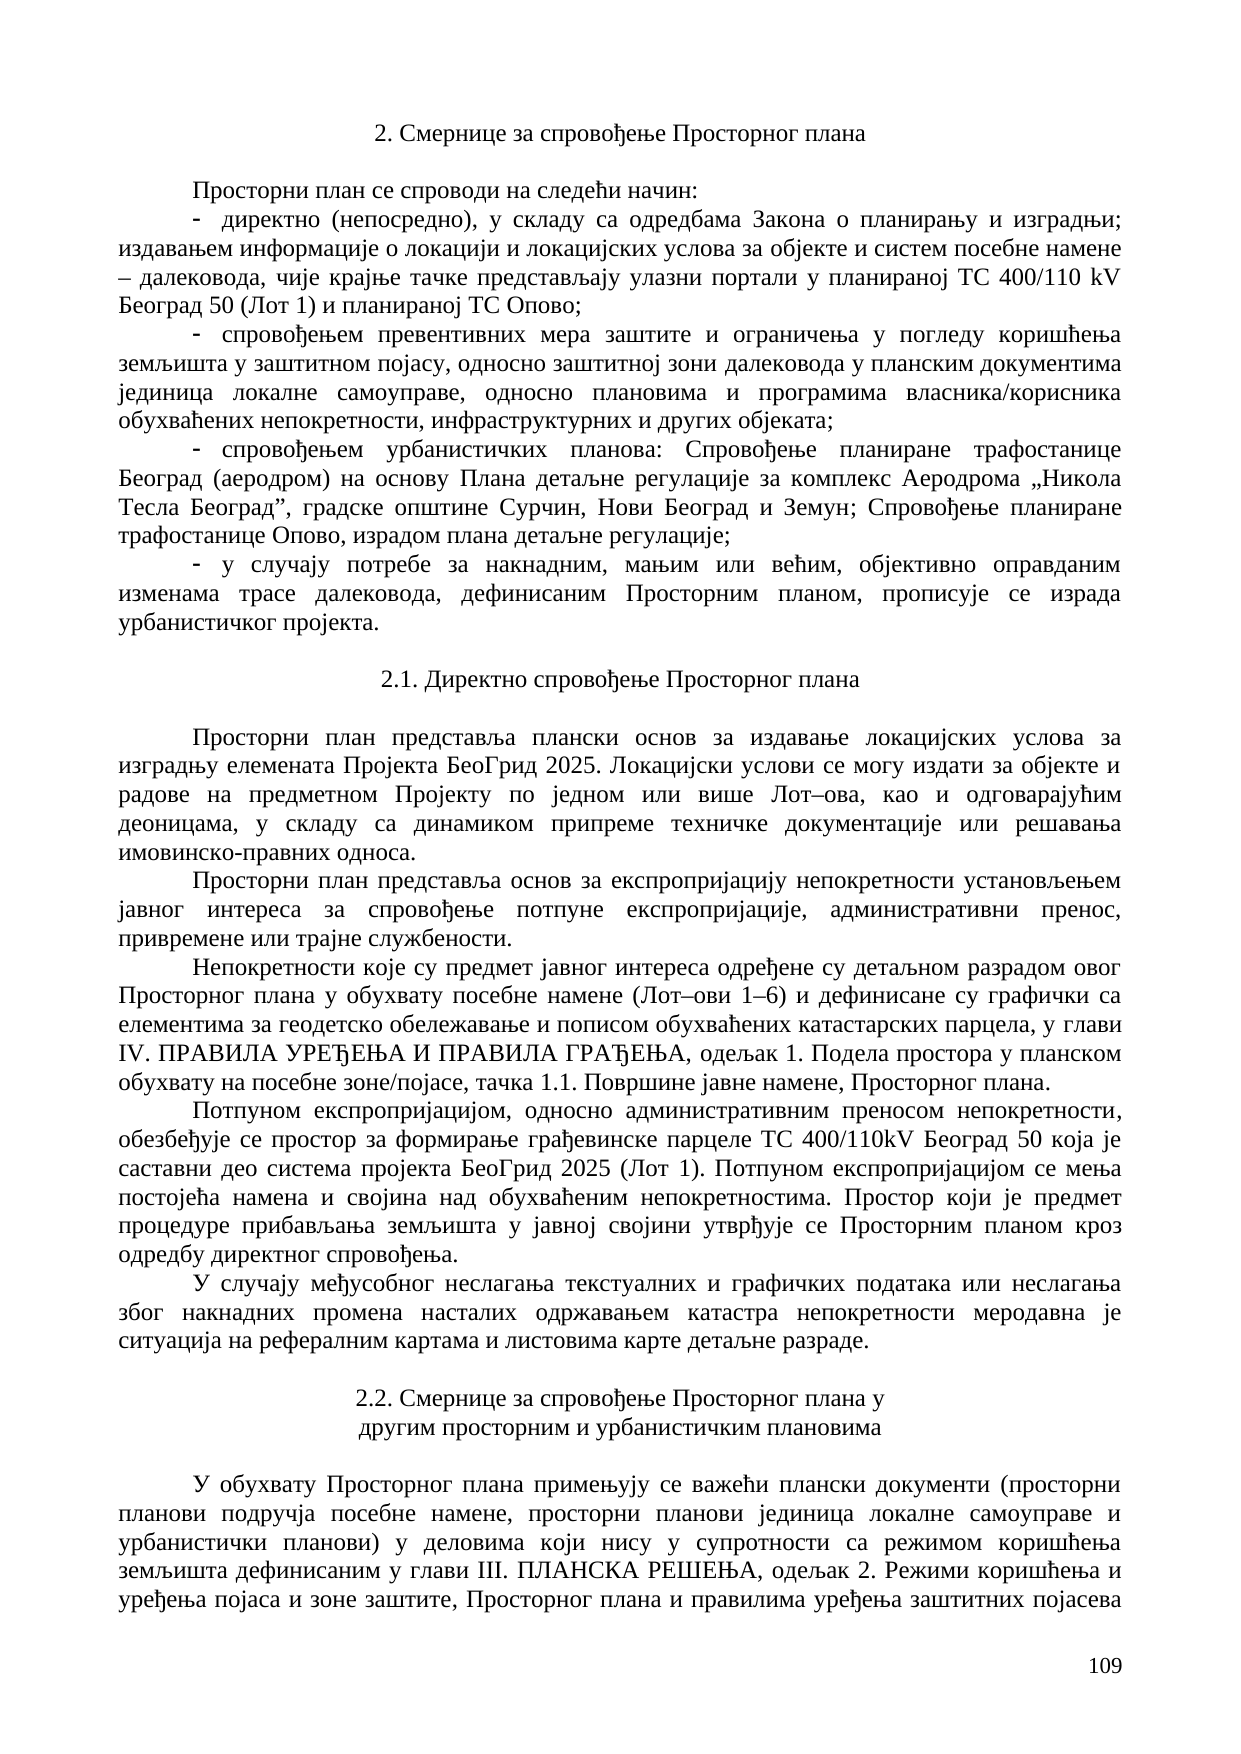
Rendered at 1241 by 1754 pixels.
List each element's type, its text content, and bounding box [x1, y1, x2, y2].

text Просторни план се спроводи на следећи начин: [118, 176, 1122, 204]
subtitle 2.1. Директно спровођење Просторног плана [118, 664, 1122, 693]
subtitle другим просторним и урбанистичким плановима [118, 1412, 1122, 1441]
text Просторни план представља основ за експропријацију непокретности установљењем јавног интереса за спровођење потпуне експропријације, административни пренос, привремене или трајне службености. [118, 866, 1122, 952]
list спровођењем урбанистичких планова: Спровођење планиране трафостанице Београд (аеродром) на основу Плана детаљне регулације за комплекс Аеродрома „Никола Тесла Београд”, градске општине Сурчин, Нови Београд и Земун; Спровођење планиране трафостанице Опово, израдом плана детаљне регулације; [118, 434, 1122, 549]
list директно (непосредно), у складу са одредбама Закона о планирању и изградњи; издавањем информације о локацији и локацијских услова за објекте и систем посебне намене – далековода, чије крајње тачке представљају улазни портали у планираној ТС 400/110 kV Београд 50 (Лот 1) и планираној ТС Опово; [118, 204, 1122, 319]
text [118, 1469, 1122, 1613]
text Просторни план представља плански основ за издавање локацијских услова за изградњу елемената Пројекта БеоГрид 2025. Локацијски услови се могу издати за објекте и радове на предметном Пројекту по једном или више Лот–ова, као и одговарајућим деоницама, у складу са динамиком припреме техничке документације или решавања имовинско-правних односа. [118, 722, 1122, 866]
subtitle 2. Смернице за спровођење Просторног плана [118, 118, 1122, 147]
text Непокретности које су предмет јавног интереса одређене су детаљном разрадом овог Просторног плана у обухвату посебне намене (Лот–ови 1–6) и дефинисане су графички са елементима за геодетско обележавање и пописом обухваћених катастарских парцела, у глави IV. ПРАВИЛА УРЕЂЕЊА И ПРАВИЛА ГРАЂЕЊА, одељак 1. Подела простора у планском обухвату на посебне зоне/појасе, тачка 1.1. Површине јавне намене, Просторног плана. [118, 952, 1122, 1096]
list у случају потребе за накнадним, мањим или већим, објективно оправданим изменама трасе далековода, дефинисаним Просторним планом, прописује се израда урбанистичког пројекта. [118, 549, 1122, 636]
text У случају међусобног неслагања текстуалних и графичких података или неслагања због накнадних промена насталих одржавањем катастра непокретности меродавна је ситуација на рефералним картама и листовима карте детаљне разраде. [118, 1268, 1122, 1354]
subtitle 2.2. Смернице за спровођење Просторног плана у [118, 1383, 1122, 1412]
list спровођењем превентивних мера заштите и ограничења у погледу коришћења земљишта у заштитном појасу, односно заштитној зони далековода у планским документима јединица локалне самоуправе, односно плановима и програмима власника/корисника обухваћених непокретности, инфраструктурних и других објеката; [118, 319, 1122, 434]
text Потпуном експропријацијом, односно административним преносом непокретности, обезбеђује се простор за формирање грађевинске парцеле ТС 400/110kV Београд 50 која је саставни део система пројекта БеоГрид 2025 (Лот 1). Потпуном експропријацијом се мења постојећа намена и својина над обухваћеним непокретностима. Простор који је предмет процедуре прибављања земљишта у јавној својини утврђује се Просторним планом кроз одредбу директног спровођења. [118, 1096, 1122, 1268]
